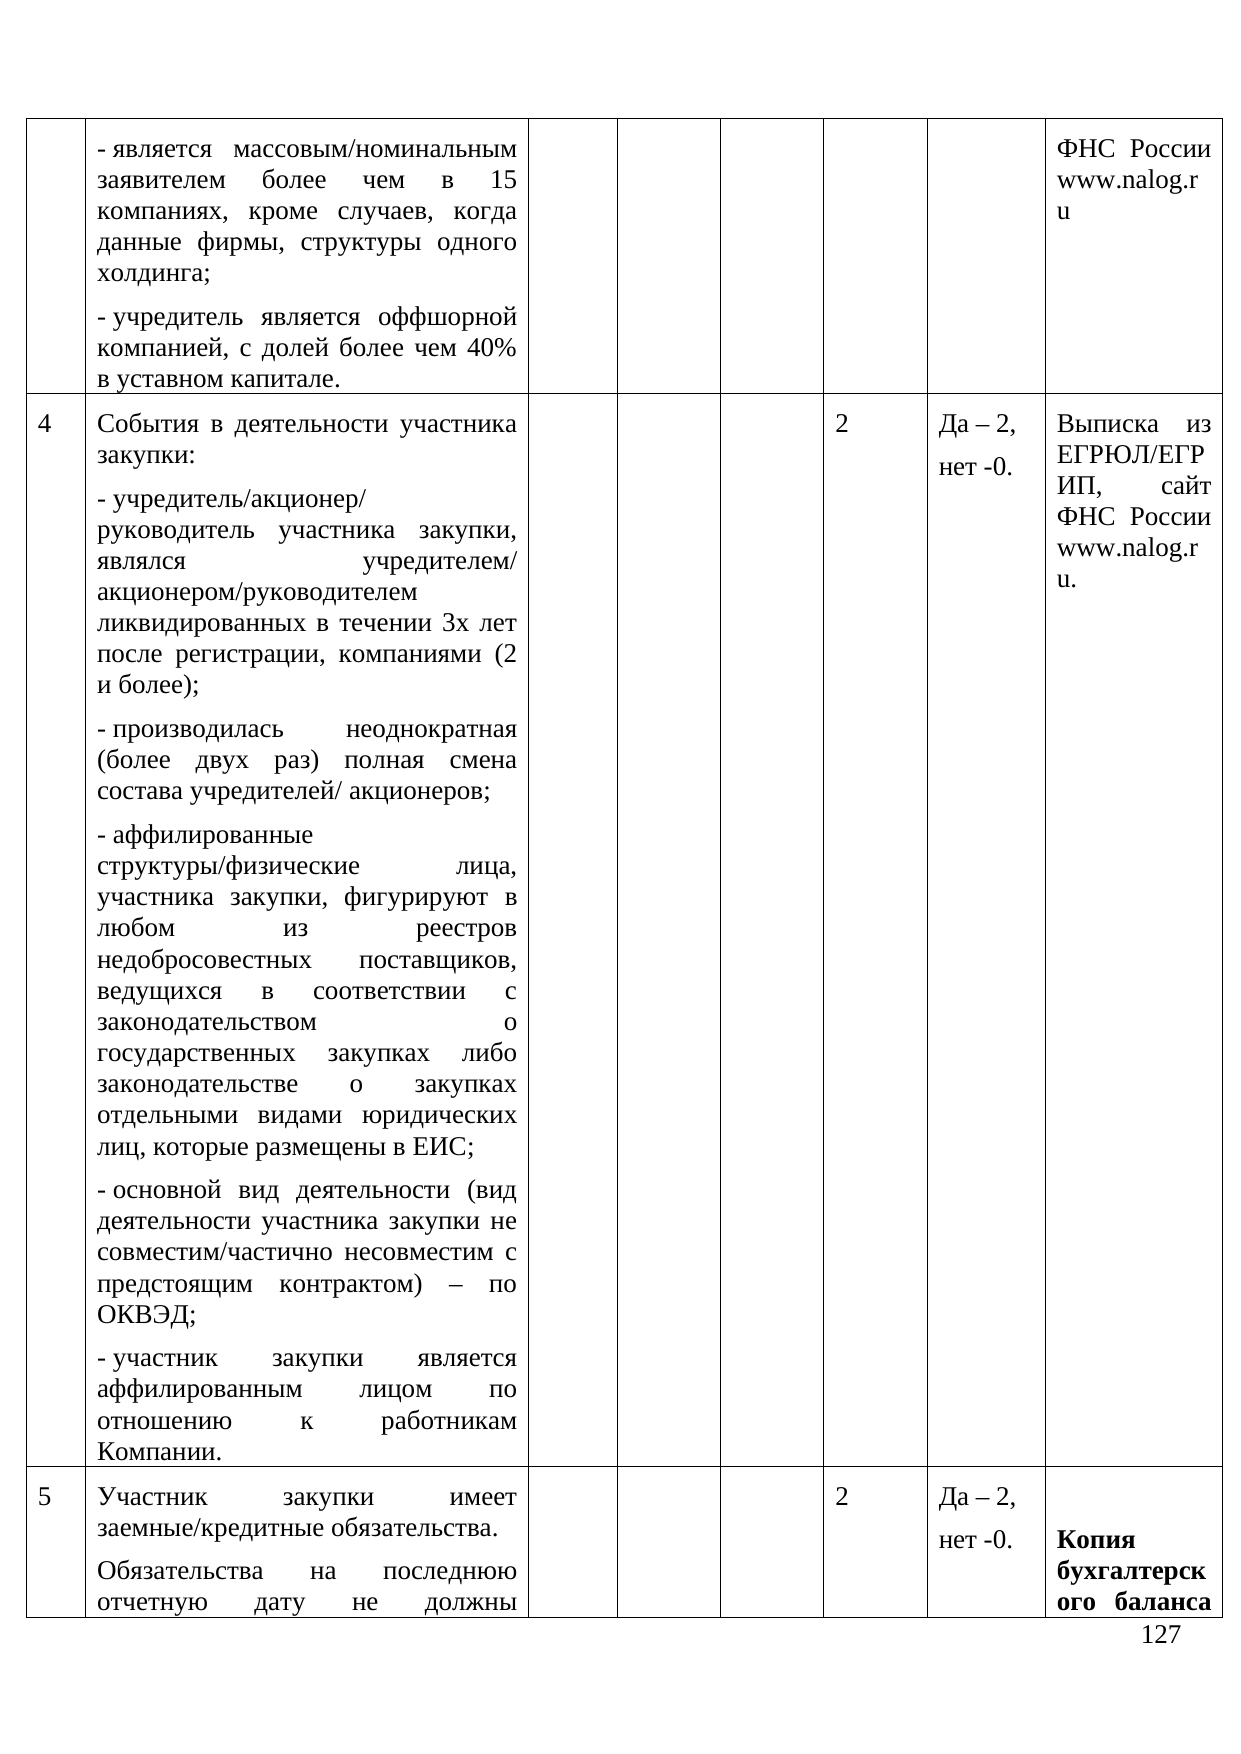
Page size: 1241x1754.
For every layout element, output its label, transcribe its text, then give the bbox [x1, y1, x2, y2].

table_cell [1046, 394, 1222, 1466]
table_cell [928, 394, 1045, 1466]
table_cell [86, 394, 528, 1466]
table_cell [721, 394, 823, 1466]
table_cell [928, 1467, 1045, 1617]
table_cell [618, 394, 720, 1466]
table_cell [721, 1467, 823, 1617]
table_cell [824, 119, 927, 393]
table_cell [86, 119, 528, 393]
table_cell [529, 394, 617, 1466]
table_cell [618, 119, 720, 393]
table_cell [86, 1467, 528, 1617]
table_cell 3 [27, 119, 85, 393]
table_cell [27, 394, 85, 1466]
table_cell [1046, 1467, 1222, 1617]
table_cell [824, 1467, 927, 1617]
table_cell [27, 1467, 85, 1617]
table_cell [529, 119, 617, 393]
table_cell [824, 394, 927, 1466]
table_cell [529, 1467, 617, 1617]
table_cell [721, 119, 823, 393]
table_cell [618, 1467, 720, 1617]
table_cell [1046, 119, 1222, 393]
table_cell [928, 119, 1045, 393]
